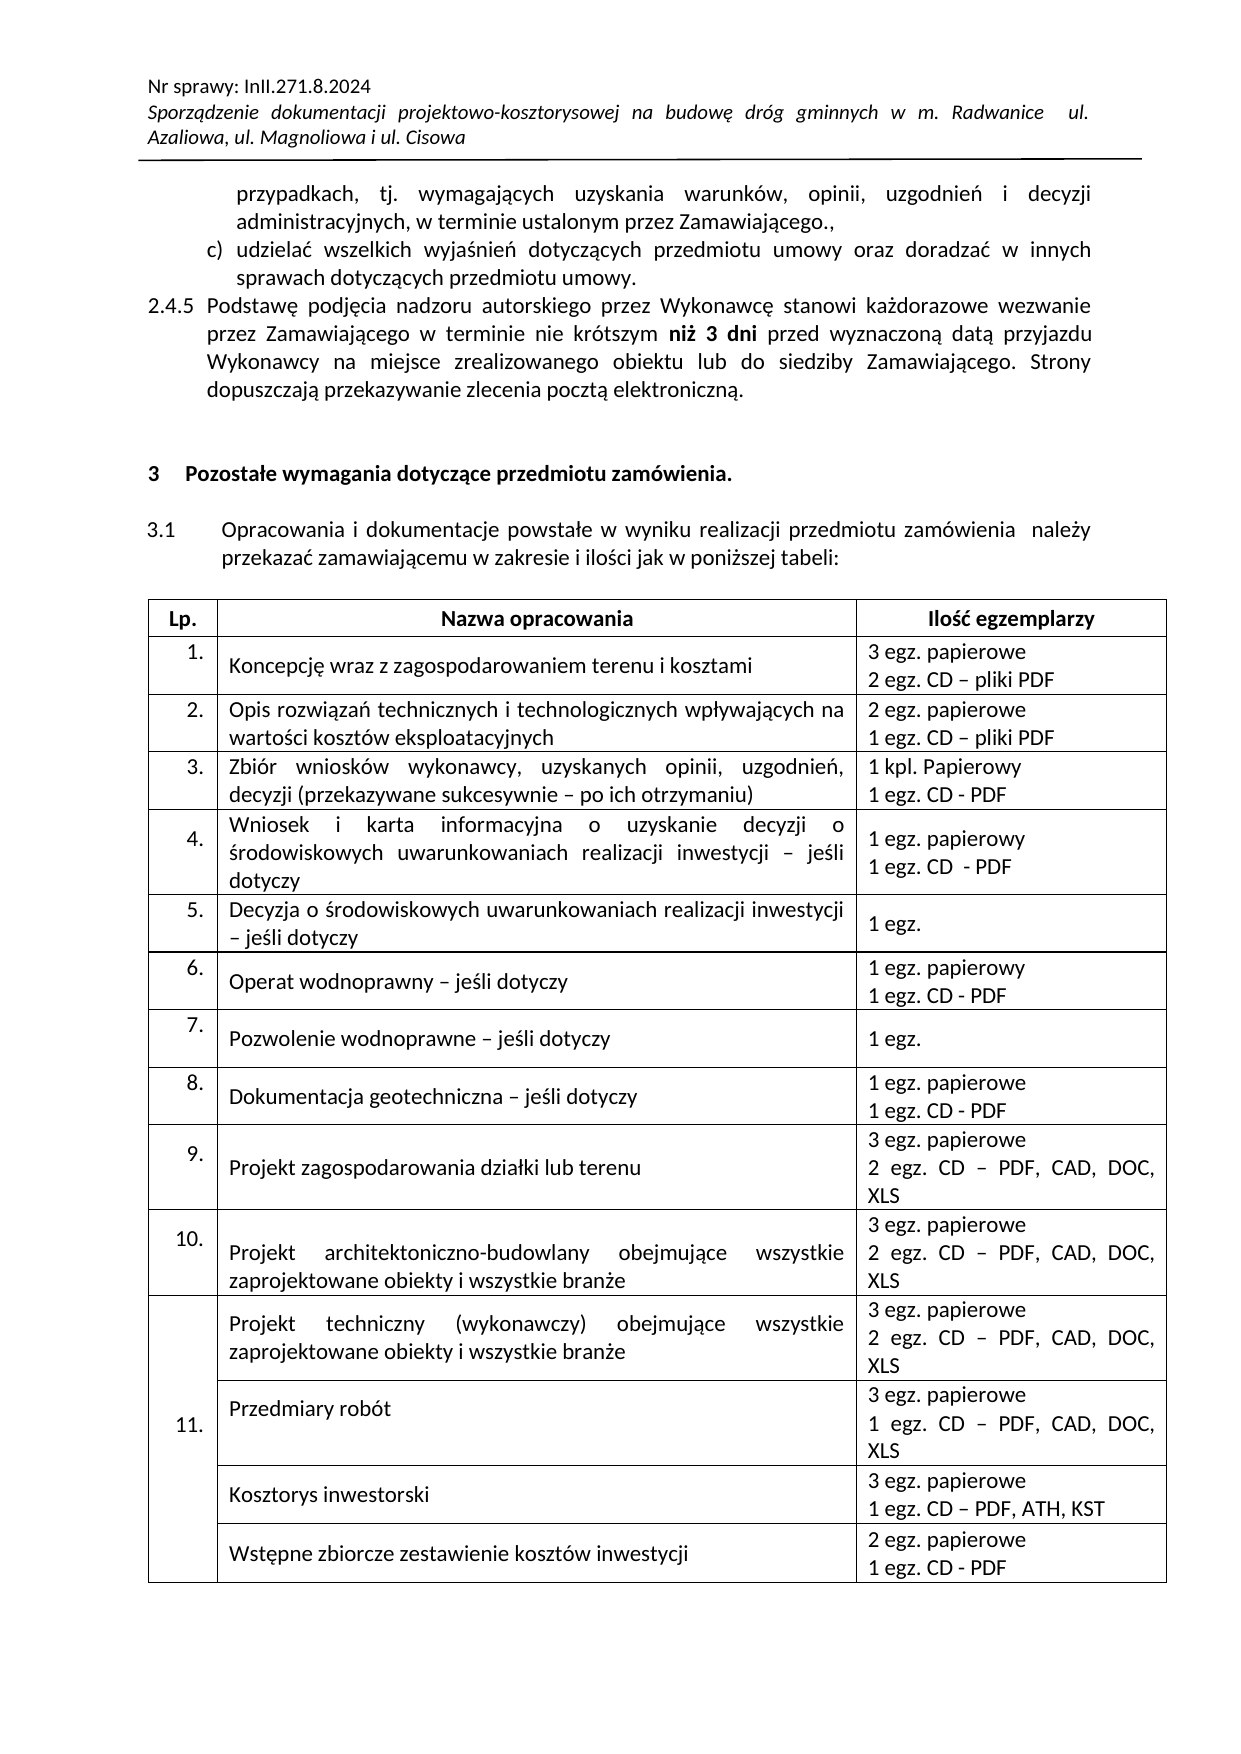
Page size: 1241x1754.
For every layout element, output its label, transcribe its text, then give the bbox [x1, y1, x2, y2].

table_cell Pozwolenie wodnoprawne – jeśli dotyczy [218, 1010, 856, 1067]
table_cell 3 egz. papierowe 2 egz. CD – PDF, CAD, DOC, XLS [857, 1210, 1166, 1294]
list Opracowania i dokumentacje powstałe w wyniku realizacji przedmiotu zamówienia należy przekazać zamawiającemu w zakresie i ilości jak w poniższej tabeli: [146, 515, 1093, 571]
table_cell [149, 695, 217, 751]
text c) udzielać wszelkich wyjaśnień dotyczących przedmiotu umowy oraz doradzać w innych sprawach dotyczących przedmiotu umowy. [207, 235, 1093, 291]
table_cell Wstępne zbiorcze zestawienie kosztów inwestycji [218, 1524, 856, 1582]
table_cell 1 egz. papierowy 1 egz. CD - PDF [857, 810, 1166, 894]
table_cell [149, 1296, 217, 1582]
table_cell [149, 895, 217, 951]
table_cell Przedmiary robót [218, 1381, 856, 1465]
table_cell 1 egz. papierowy 1 egz. CD - PDF [857, 953, 1166, 1009]
table_cell 3 egz. papierowe 1 egz. CD – PDF, CAD, DOC, XLS [857, 1381, 1166, 1465]
table_cell 1 kpl. Papierowy 1 egz. CD - PDF [857, 752, 1166, 809]
table_header Nazwa opracowania [218, 600, 856, 636]
table_cell Operat wodnoprawny – jeśli dotyczy [218, 953, 856, 1009]
table_cell 3 egz. papierowe 2 egz. CD – pliki PDF [857, 637, 1166, 693]
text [207, 179, 1093, 235]
table_cell Dokumentacja geotechniczna – jeśli dotyczy [218, 1068, 856, 1124]
table_cell 2 egz. papierowe 1 egz. CD - PDF [857, 1524, 1166, 1582]
table_cell 1 egz. [857, 895, 1166, 951]
table_cell [149, 1125, 217, 1209]
list Pozostałe wymagania dotyczące przedmiotu zamówienia. [148, 459, 1093, 487]
table_cell 1 egz. [857, 1010, 1166, 1067]
table_cell [149, 1010, 217, 1067]
table_cell [149, 953, 217, 1009]
table_cell Opis rozwiązań technicznych i technologicznych wpływających na wartości kosztów eksploatacyjnych [218, 695, 856, 751]
table_header Ilość egzemplarzy [857, 600, 1166, 636]
table_cell [149, 810, 217, 894]
table_cell Projekt techniczny (wykonawczy) obejmujące wszystkie zaprojektowane obiekty i wszystkie branże [218, 1296, 856, 1379]
table_cell 1 egz. papierowe 1 egz. CD - PDF [857, 1068, 1166, 1124]
table_cell Koncepcję wraz z zagospodarowaniem terenu i kosztami [218, 637, 856, 693]
list Podstawę podjęcia nadzoru autorskiego przez Wykonawcę stanowi każdorazowe wezwanie przez Zamawiającego w terminie nie krótszym niż 3 dni przed wyznaczoną datą przyjazdu Wykonawcy na miejsce zrealizowanego obiektu lub do siedziby Zamawiającego. Strony dopuszczają przekazywanie zlecenia pocztą elektroniczną. [148, 291, 1093, 403]
table_cell Kosztorys inwestorski [218, 1466, 856, 1523]
table_cell [149, 752, 217, 809]
table_cell [149, 1210, 217, 1294]
table_cell Decyzja o środowiskowych uwarunkowaniach realizacji inwestycji – jeśli dotyczy [218, 895, 856, 951]
table_header Lp. [149, 600, 217, 636]
table_cell 3 egz. papierowe 2 egz. CD – PDF, CAD, DOC, XLS [857, 1125, 1166, 1209]
table_cell Projekt zagospodarowania działki lub terenu [218, 1125, 856, 1209]
table_cell [149, 1068, 217, 1124]
table_cell [149, 637, 217, 693]
table_cell Projekt architektoniczno-budowlany obejmujące wszystkie zaprojektowane obiekty i wszystkie branże [218, 1210, 856, 1294]
table_cell Wniosek i karta informacyjna o uzyskanie decyzji o środowiskowych uwarunkowaniach realizacji inwestycji – jeśli dotyczy [218, 810, 856, 894]
table_cell 3 egz. papierowe 2 egz. CD – PDF, CAD, DOC, XLS [857, 1296, 1166, 1379]
table_cell 3 egz. papierowe 1 egz. CD – PDF, ATH, KST [857, 1466, 1166, 1523]
table_cell 2 egz. papierowe 1 egz. CD – pliki PDF [857, 695, 1166, 751]
table_cell Zbiór wniosków wykonawcy, uzyskanych opinii, uzgodnień, decyzji (przekazywane sukcesywnie – po ich otrzymaniu) [218, 752, 856, 809]
